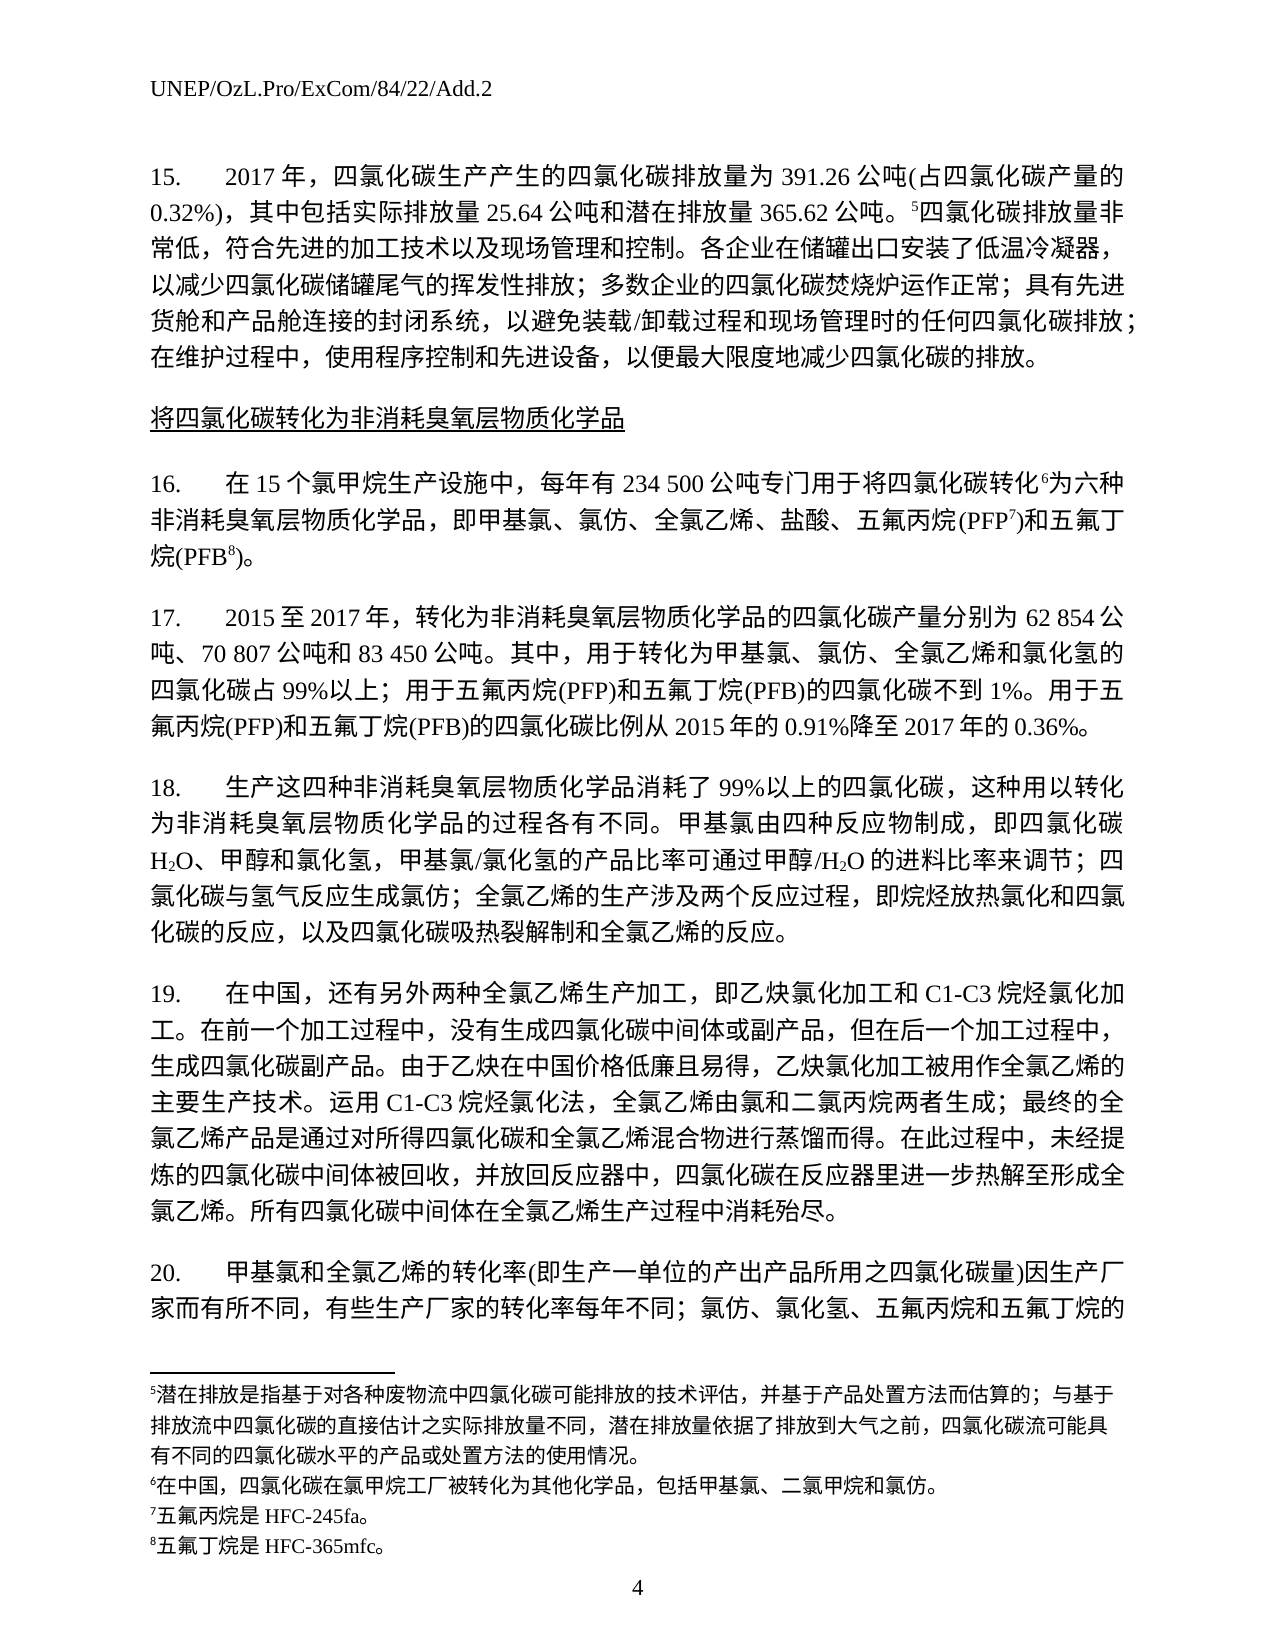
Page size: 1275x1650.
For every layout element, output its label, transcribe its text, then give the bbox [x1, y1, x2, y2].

text 将四氯化碳转化为非消耗臭氧层物质化学品 [150, 399, 1125, 435]
list 生产这四种非消耗臭氧层物质化学品消耗了99%以上的四氯化碳，这种用以转化为非消耗臭氧层物质化学品的过程各有不同。甲基氯由四种反应物制成，即四氯化碳、H2O、甲醇和氯化氢，甲基氯/氯化氢的产品比率可通过甲醇/H2O的进料比率来调节；四氯化碳与氢气反应生成氯仿；全氯乙烯的生产涉及两个反应过程，即烷烃放热氯化和四氯化碳的反应，以及四氯化碳吸热裂解制和全氯乙烯的反应。 [150, 768, 1125, 949]
list 2015至2017年，转化为非消耗臭氧层物质化学品的四氯化碳产量分别为62 854公吨、70 807公吨和83 450公吨。其中，用于转化为甲基氯、氯仿、全氯乙烯和氯化氢的四氯化碳占99%以上；用于五氟丙烷(PFP)和五氟丁烷(PFB)的四氯化碳不到1%。用于五氟丙烷(PFP)和五氟丁烷(PFB)的四氯化碳比例从2015年的0.91%降至2017年的0.36%。 [150, 598, 1125, 743]
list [150, 1253, 1125, 1325]
list 2017年，四氯化碳生产产生的四氯化碳排放量为391.26公吨(占四氯化碳产量的0.32%)，其中包括实际排放量25.64公吨和潜在排放量365.62公吨。四氯化碳排放量非常低，符合先进的加工技术以及现场管理和控制。各企业在储罐出口安装了低温冷凝器，以减少四氯化碳储罐尾气的挥发性排放；多数企业的四氯化碳焚烧炉运作正常；具有先进货舱和产品舱连接的封闭系统，以避免装载/卸载过程和现场管理时的任何四氯化碳排放；在维护过程中，使用程序控制和先进设备，以便最大限度地减少四氯化碳的排放。 [150, 156, 1125, 374]
list 在15个氯甲烷生产设施中，每年有234 500公吨专门用于将四氯化碳转化为六种非消耗臭氧层物质化学品，即甲基氯、氯仿、全氯乙烯、盐酸、五氟丙烷(PFP)和五氟丁烷(PFB)。 [150, 464, 1125, 573]
list 在中国，还有另外两种全氯乙烯生产加工，即乙炔氯化加工和C1-C3烷烃氯化加工。在前一个加工过程中，没有生成四氯化碳中间体或副产品，但在后一个加工过程中，生成四氯化碳副产品。由于乙炔在中国价格低廉且易得，乙炔氯化加工被用作全氯乙烯的主要生产技术。运用C1-C3烷烃氯化法，全氯乙烯由氯和二氯丙烷两者生成；最终的全氯乙烯产品是通过对所得四氯化碳和全氯乙烯混合物进行蒸馏而得。在此过程中，未经提炼的四氯化碳中间体被回收，并放回反应器中，四氯化碳在反应器里进一步热解至形成全氯乙烯。所有四氯化碳中间体在全氯乙烯生产过程中消耗殆尽。 [150, 974, 1125, 1228]
